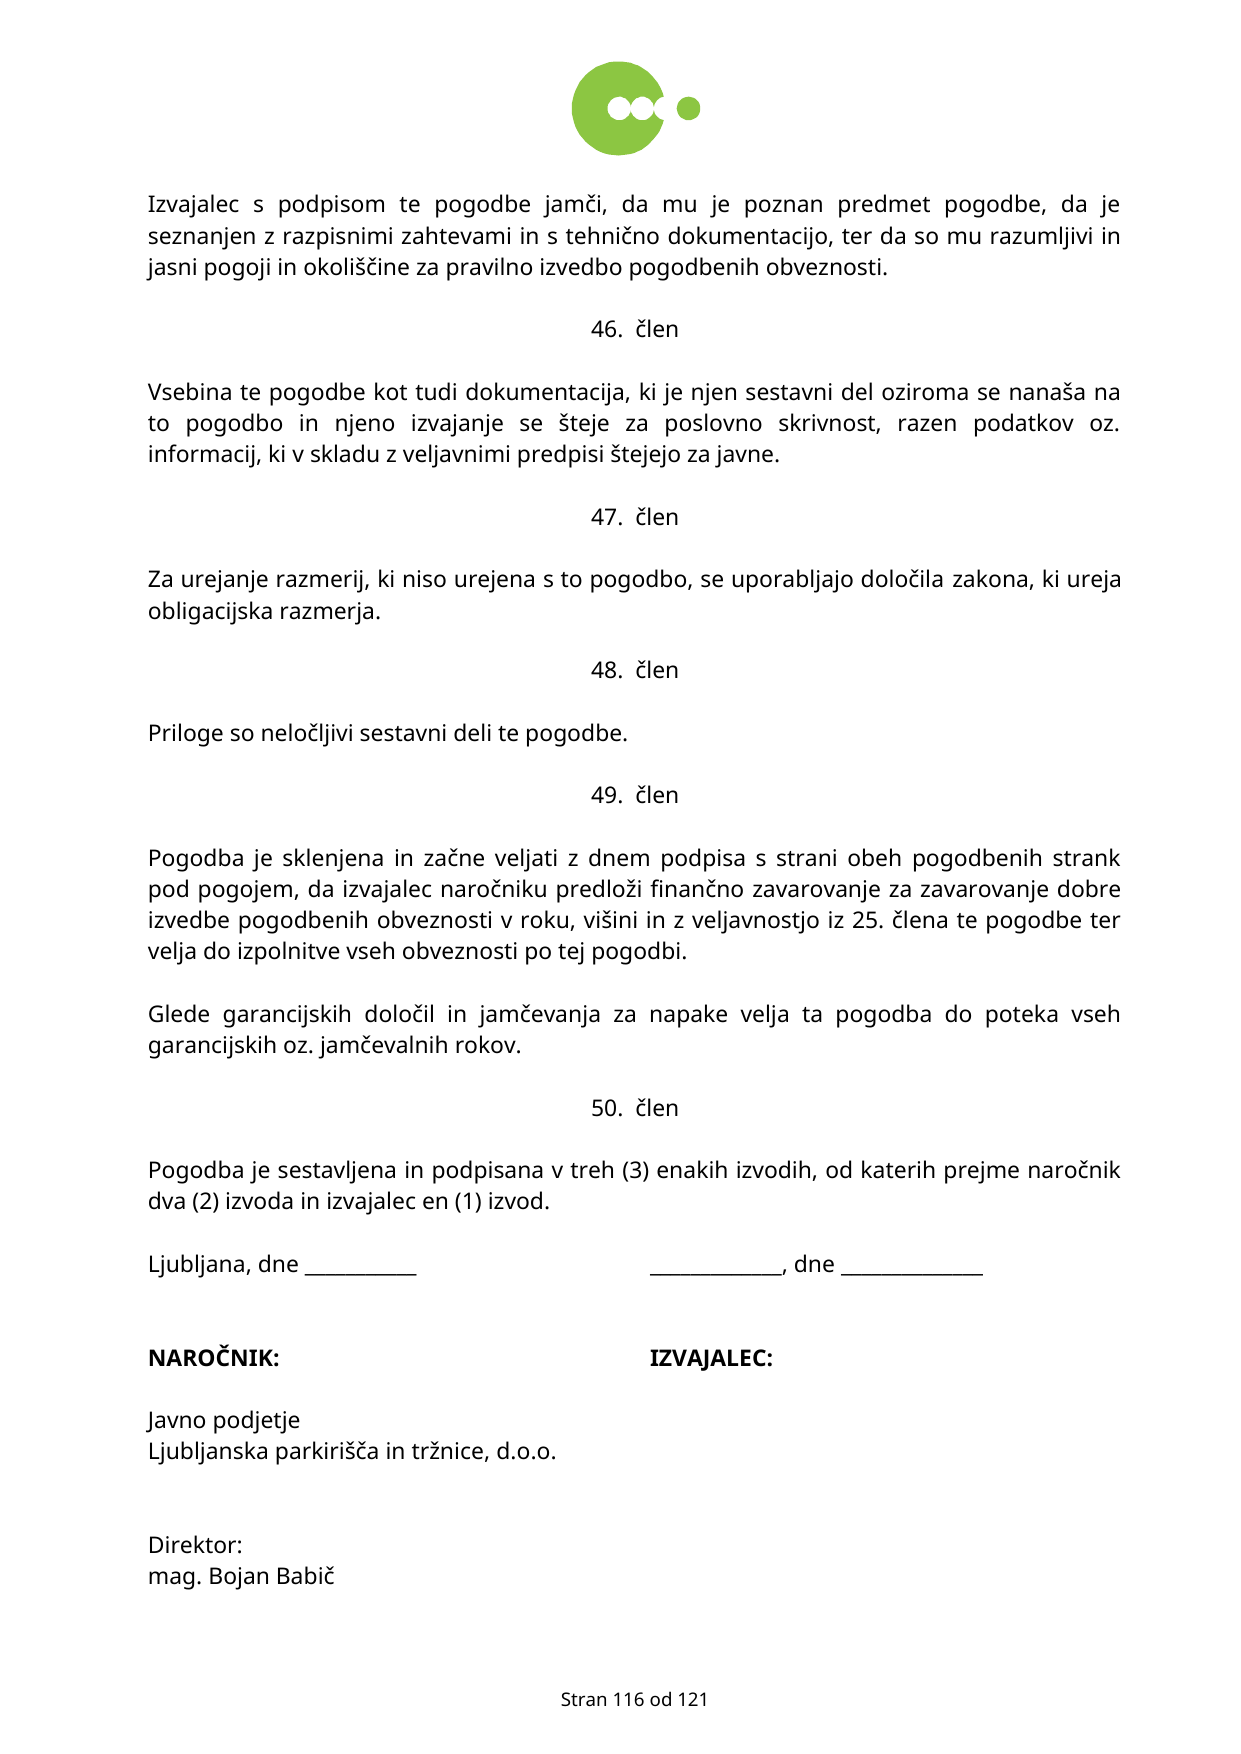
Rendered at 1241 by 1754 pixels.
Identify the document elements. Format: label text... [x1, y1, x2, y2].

text Direktor: [148, 1529, 1122, 1560]
text Vsebina te pogodbe kot tudi dokumentacija, ki je njen sestavni del oziroma se nanaša na to pogodbo in njeno izvajanje se šteje za poslovno skrivnost, razen podatkov oz. informacij, ki v skladu z veljavnimi predpisi štejejo za javne. [148, 376, 1122, 470]
list člen [148, 313, 1122, 345]
list člen [148, 501, 1122, 532]
text mag. Bojan Babič [148, 1560, 1122, 1591]
text Glede garancijskih določil in jamčevanja za napake velja ta pogodba do poteka vseh garancijskih oz. jamčevalnih rokov. [148, 998, 1122, 1060]
text NAROČNIK: IZVAJALEC: [148, 1341, 1122, 1373]
text Ljubljanska parkirišča in tržnice, d.o.o. [148, 1435, 1122, 1466]
text Javno podjetje [148, 1404, 1122, 1435]
list člen [148, 654, 1122, 685]
text Izvajalec s podpisom te pogodbe jamči, da mu je poznan predmet pogodbe, da je seznanjen z razpisnimi zahtevami in s tehnično dokumentacijo, ter da so mu razumljivi in jasni pogoji in okoliščine za pravilno izvedbo pogodbenih obveznosti. [148, 188, 1122, 282]
text Pogodba je sklenjena in začne veljati z dnem podpisa s strani obeh pogodbenih strank pod pogojem, da izvajalec naročniku predloži finančno zavarovanje za zavarovanje dobre izvedbe pogodbenih obveznosti v roku, višini in z veljavnostjo iz 25. člena te pogodbe ter velja do izpolnitve vseh obveznosti po tej pogodbi. [148, 841, 1122, 966]
list člen [148, 779, 1122, 810]
text Za urejanje razmerij, ki niso urejena s to pogodbo, se uporabljajo določila zakona, ki ureja obligacijska razmerja. [148, 563, 1122, 626]
text Pogodba je sestavljena in podpisana v treh (3) enakih izvodih, od katerih prejme naročnik dva (2) izvoda in izvajalec en (1) izvod. [148, 1154, 1122, 1216]
list člen [148, 1091, 1122, 1123]
text Ljubljana, dne ___________ _____________, dne ______________ [148, 1248, 1122, 1279]
text Priloge so neločljivi sestavni deli te pogodbe. [148, 716, 1122, 748]
